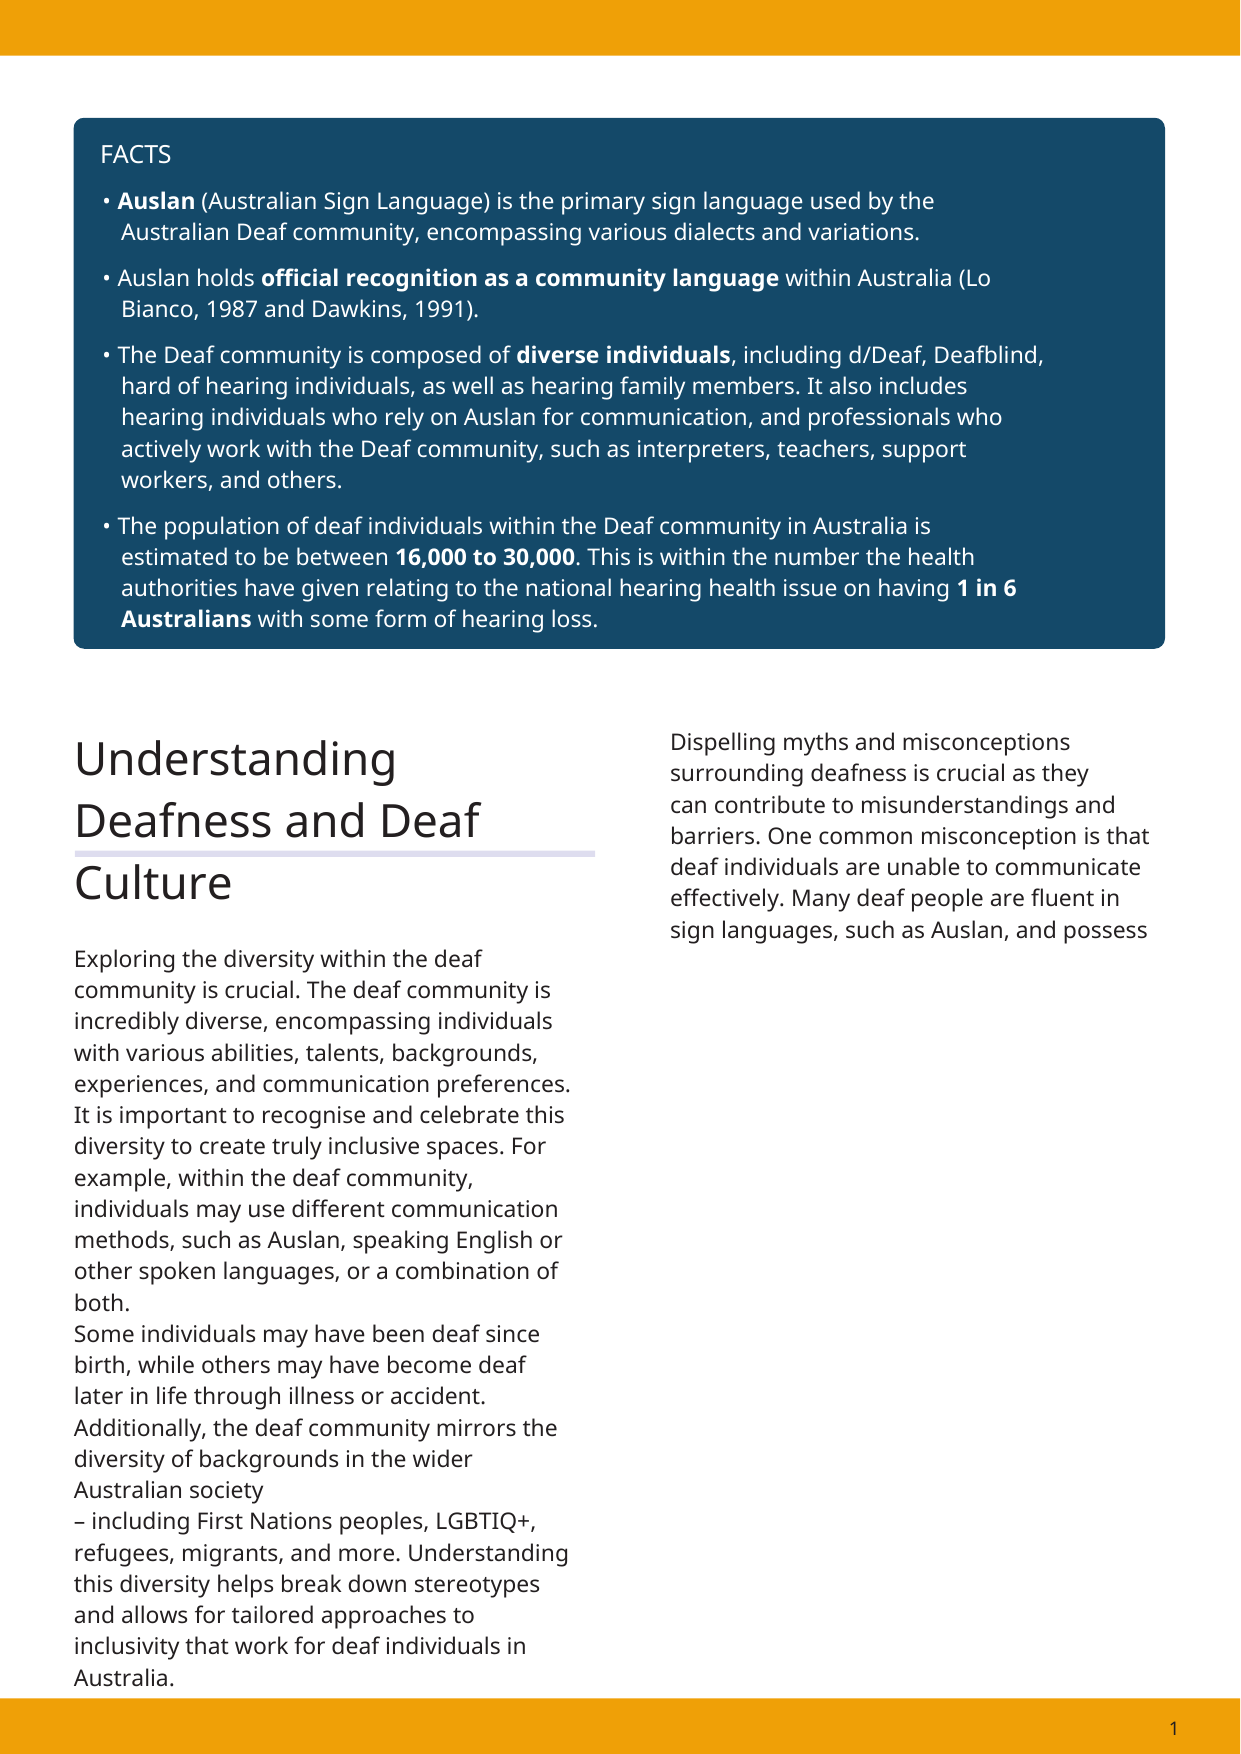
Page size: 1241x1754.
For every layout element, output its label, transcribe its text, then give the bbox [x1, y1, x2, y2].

subtitle Understanding Deafness and Deaf Culture [74, 726, 592, 850]
text Exploring the diversity within the deaf community is crucial. The deaf community is incredibly diverse, encompassing individuals with various abilities, talents, backgrounds, experiences, and communication preferences. It is important to recognise and celebrate this diversity to create truly inclusive spaces. For example, within the deaf community, individuals may use different communication methods, such as Auslan, speaking English or other spoken languages, or a combination of both. [74, 943, 585, 1318]
text barriers. One common misconception is that deaf individuals are unable to communicate effectively. Many deaf people are fluent in sign languages, such as Auslan, and possess [670, 820, 1156, 945]
text Some individuals may have been deaf since birth, while others may have become deaf later in life through illness or accident. Additionally, the deaf community mirrors the diversity of backgrounds in the wider Australian society [74, 1318, 575, 1505]
text – including First Nations peoples, LGBTIQ+, refugees, migrants, and more. Understanding this diversity helps break down stereotypes and allows for tailored approaches to inclusivity that work for deaf individuals in Australia. [74, 1505, 575, 1693]
subtitle Understanding Deafness and Deaf Culture [74, 857, 592, 913]
text Dispelling myths and misconceptions surrounding deafness is crucial as they can contribute to misunderstandings and [670, 726, 1117, 820]
